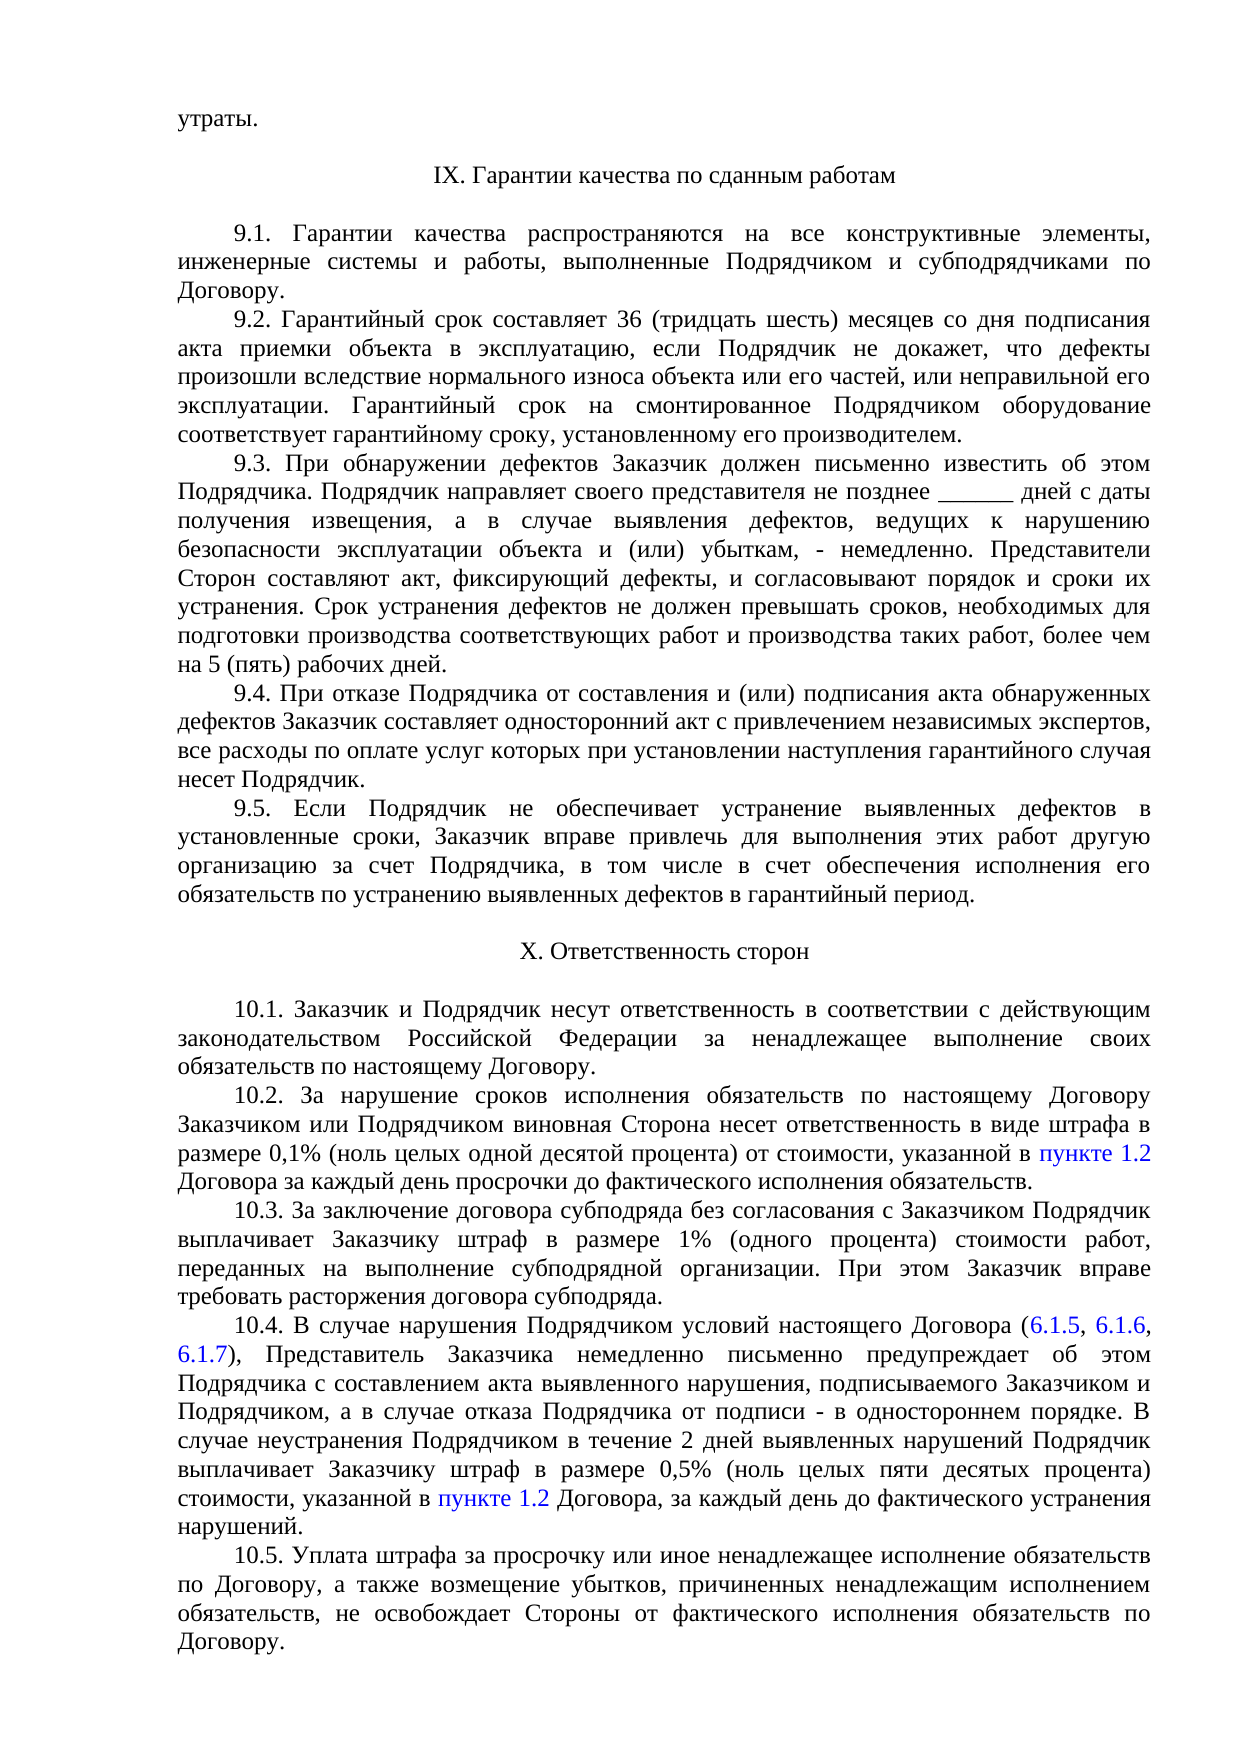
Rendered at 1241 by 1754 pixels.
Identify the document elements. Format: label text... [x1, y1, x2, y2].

text 9.2. Гарантийный срок составляет 36 (тридцать шесть) месяцев со дня подписания акта приемки объекта в эксплуатацию, если Подрядчик не докажет, что дефекты произошли вследствие нормального износа объекта или его частей, или неправильной его эксплуатации. Гарантийный срок на смонтированное Подрядчиком оборудование соответствует гарантийному сроку, установленному его производителем. [177, 304, 1152, 448]
text 10.1. Заказчик и Подрядчик несут ответственность в соответствии с действующим законодательством Российской Федерации за ненадлежащее выполнение своих обязательств по настоящему Договору. [177, 994, 1152, 1080]
text 9.1. Гарантии качества распространяются на все конструктивные элементы, инженерные системы и работы, выполненные Подрядчиком и субподрядчиками по Договору. [177, 218, 1152, 304]
text X. Ответственность сторон [177, 936, 1152, 965]
text 10.5. Уплата штрафа за просрочку или иное ненадлежащее исполнение обязательств по Договору, а также возмещение убытков, причиненных ненадлежащим исполнением обязательств, не освобождает Стороны от фактического исполнения обязательств по Договору. [177, 1540, 1152, 1655]
text IX. Гарантии качества по сданным работам [177, 160, 1152, 189]
text 9.4. При отказе Подрядчика от составления и (или) подписания акта обнаруженных дефектов Заказчик составляет односторонний акт с привлечением независимых экспертов, все расходы по оплате услуг которых при установлении наступления гарантийного случая несет Подрядчик. [177, 678, 1152, 793]
text 10.2. За нарушение сроков исполнения обязательств по настоящему Договору Заказчиком или Подрядчиком виновная Сторона несет ответственность в виде штрафа в размере 0,1% (ноль целых одной десятой процента) от стоимости, указанной в пункте 1.2 Договора за каждый день просрочки до фактического исполнения обязательств. [177, 1080, 1152, 1195]
text 10.4. В случае нарушения Подрядчиком условий настоящего Договора (6.1.5, 6.1.6, 6.1.7), Представитель Заказчика немедленно письменно предупреждает об этом Подрядчика с составлением акта выявленного нарушения, подписываемого Заказчиком и Подрядчиком, а в случае отказа Подрядчика от подписи - в одностороннем порядке. В случае неустранения Подрядчиком в течение 2 дней выявленных нарушений Подрядчик выплачивает Заказчику штраф в размере 0,5% (ноль целых пяти десятых процента) стоимости, указанной в пункте 1.2 Договора, за каждый день до фактического устранения нарушений. [177, 1310, 1152, 1540]
text 9.5. Если Подрядчик не обеспечивает устранение выявленных дефектов в установленные сроки, Заказчик вправе привлечь для выполнения этих работ другую организацию за счет Подрядчика, в том числе в счет обеспечения исполнения его обязательств по устранению выявленных дефектов в гарантийный период. [177, 793, 1152, 908]
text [177, 103, 1152, 131]
text 10.3. За заключение договора субподряда без согласования с Заказчиком Подрядчик выплачивает Заказчику штраф в размере 1% (одного процента) стоимости работ, переданных на выполнение субподрядной организации. При этом Заказчик вправе требовать расторжения договора субподряда. [177, 1195, 1152, 1310]
text 9.3. При обнаружении дефектов Заказчик должен письменно известить об этом Подрядчика. Подрядчик направляет своего представителя не позднее ______ дней с даты получения извещения, а в случае выявления дефектов, ведущих к нарушению безопасности эксплуатации объекта и (или) убыткам, - немедленно. Представители Сторон составляют акт, фиксирующий дефекты, и согласовывают порядок и сроки их устранения. Срок устранения дефектов не должен превышать сроков, необходимых для подготовки производства соответствующих работ и производства таких работ, более чем на 5 (пять) рабочих дней. [177, 448, 1152, 678]
